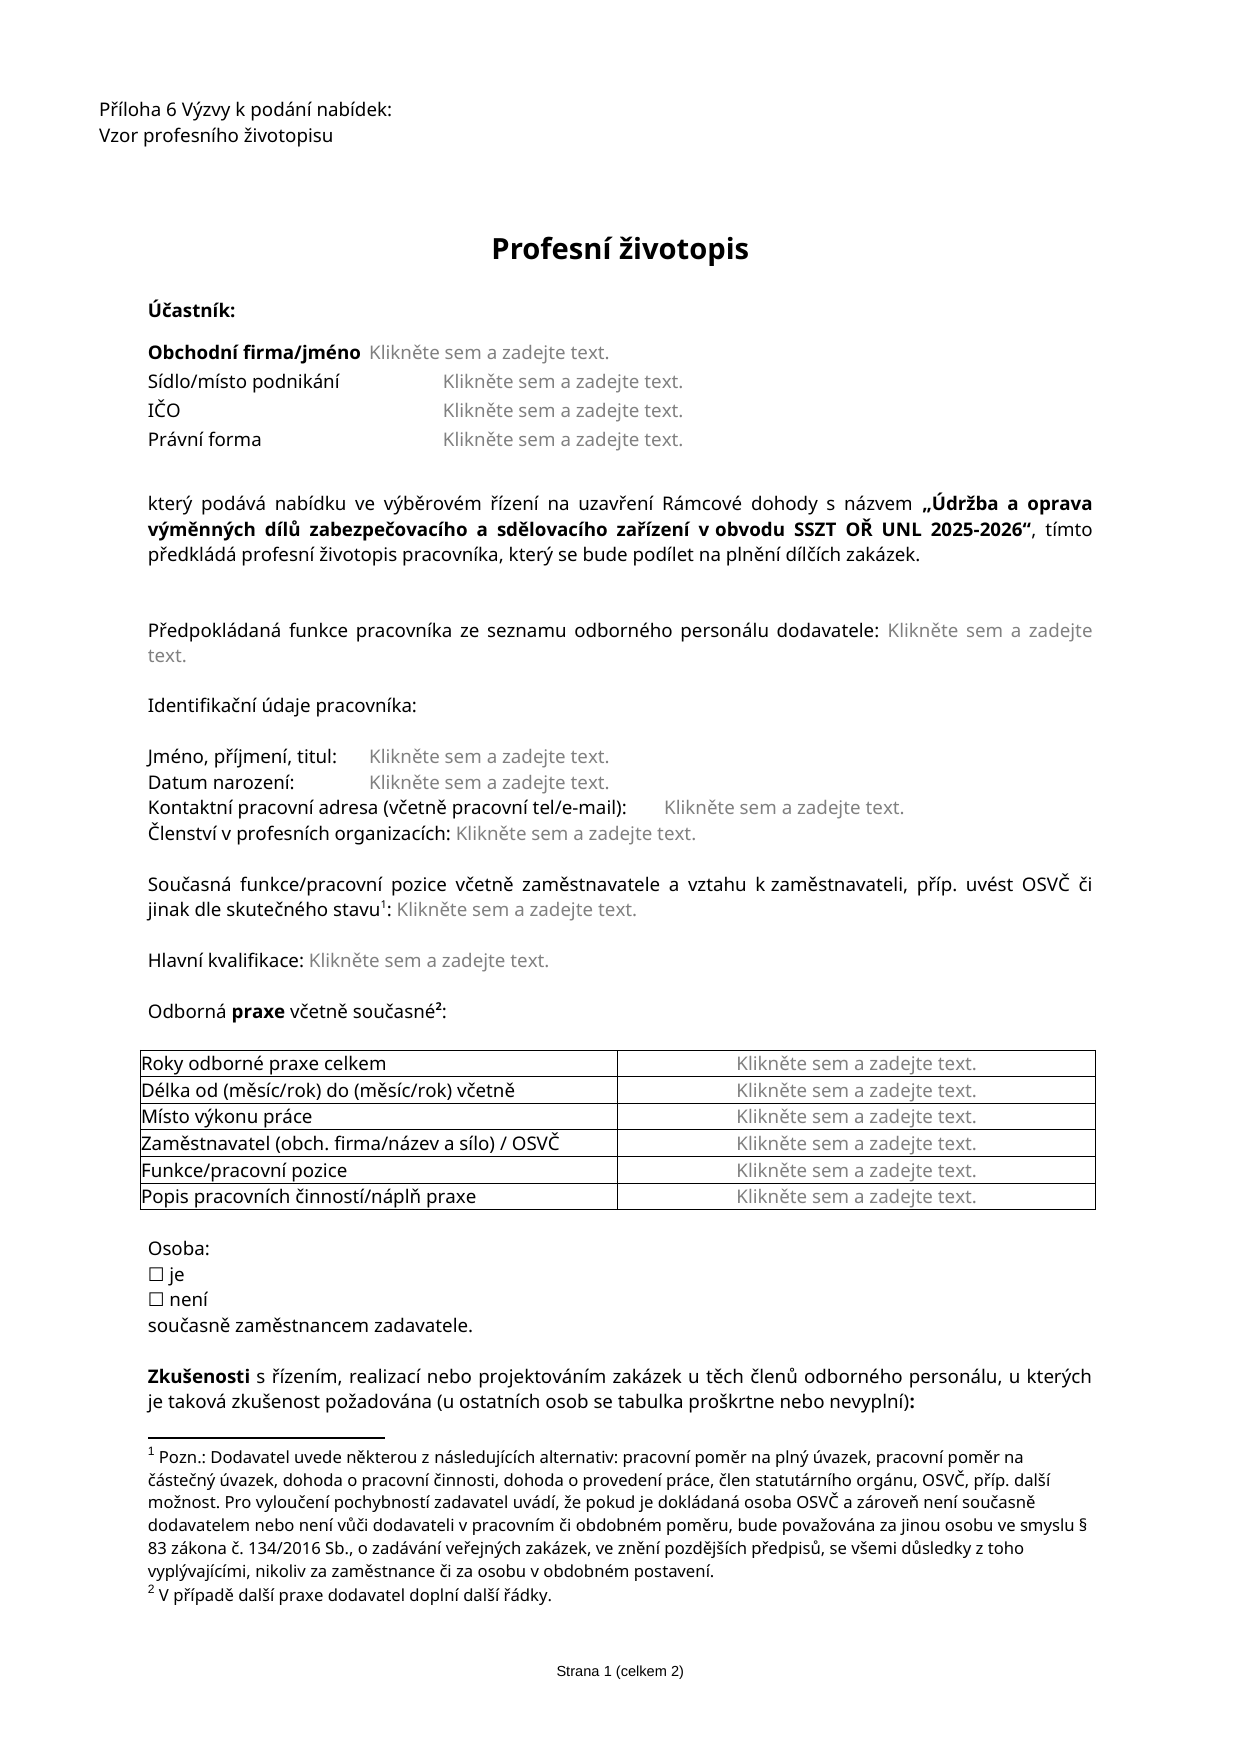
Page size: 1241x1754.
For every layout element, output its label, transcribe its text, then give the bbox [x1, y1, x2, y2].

text Předpokládaná funkce pracovníka ze seznamu odborného personálu dodavatele: [148, 617, 1093, 667]
text Členství v profesních organizacích: [148, 820, 1093, 846]
table_cell Funkce/pracovní pozice [141, 1157, 617, 1182]
text Jméno, příjmení, titul: [148, 743, 1093, 769]
text Zkušenosti s řízením, realizací nebo projektováním zakázek u těch členů odborného personálu, u kterých je taková zkušenost požadována (u ostatních osob se tabulka proškrtne nebo nevyplní): [148, 1363, 1093, 1414]
title Profesní životopis [148, 228, 1093, 268]
text Sídlo/místo podnikání [148, 365, 1093, 394]
text Současná funkce/pracovní pozice včetně zaměstnavatele a vztahu k zaměstnavateli, příp. uvést OSVČ či jinak dle skutečného stavu: [148, 871, 1093, 922]
text je [148, 1261, 1093, 1287]
text současně zaměstnancem zadavatele. [148, 1312, 1093, 1338]
table_header Roky odborné praxe celkem [141, 1051, 617, 1076]
table_cell [618, 1130, 1095, 1156]
text Hlavní kvalifikace: [148, 948, 1093, 973]
text Identifikační údaje pracovníka: [148, 692, 1093, 718]
table_cell Zaměstnavatel (obch. firma/název a sílo) / OSVČ [141, 1130, 617, 1156]
text Účastník: [148, 293, 1093, 324]
text Obchodní firma/jméno [148, 336, 1093, 365]
table_cell Popis pracovních činností/náplň praxe [141, 1184, 617, 1209]
text Právní forma [148, 423, 1093, 452]
table_cell [618, 1157, 1095, 1182]
table_cell Délka od (měsíc/rok) do (měsíc/rok) včetně [141, 1077, 617, 1103]
text který podává nabídku ve výběrovém řízení na uzavření Rámcové dohody s názvem „Údržba a oprava výměnných dílů zabezpečovacího a sdělovacího zařízení v obvodu SSZT OŘ UNL 2025-2026“, tímto předkládá profesní životopis pracovníka, který se bude podílet na plnění dílčích zakázek. [148, 490, 1093, 567]
text Odborná praxe včetně současné: [148, 999, 1093, 1024]
text IČO [148, 394, 1093, 423]
table_cell [618, 1104, 1095, 1129]
text není [148, 1287, 1093, 1312]
text Datum narození: [148, 769, 1093, 794]
text Osoba: [148, 1236, 1093, 1261]
table_cell [618, 1077, 1095, 1103]
table_cell [618, 1184, 1095, 1209]
text Kontaktní pracovní adresa (včetně pracovní tel/e-mail): [148, 794, 1093, 820]
table_cell Místo výkonu práce [141, 1104, 617, 1129]
table_header [618, 1051, 1095, 1076]
